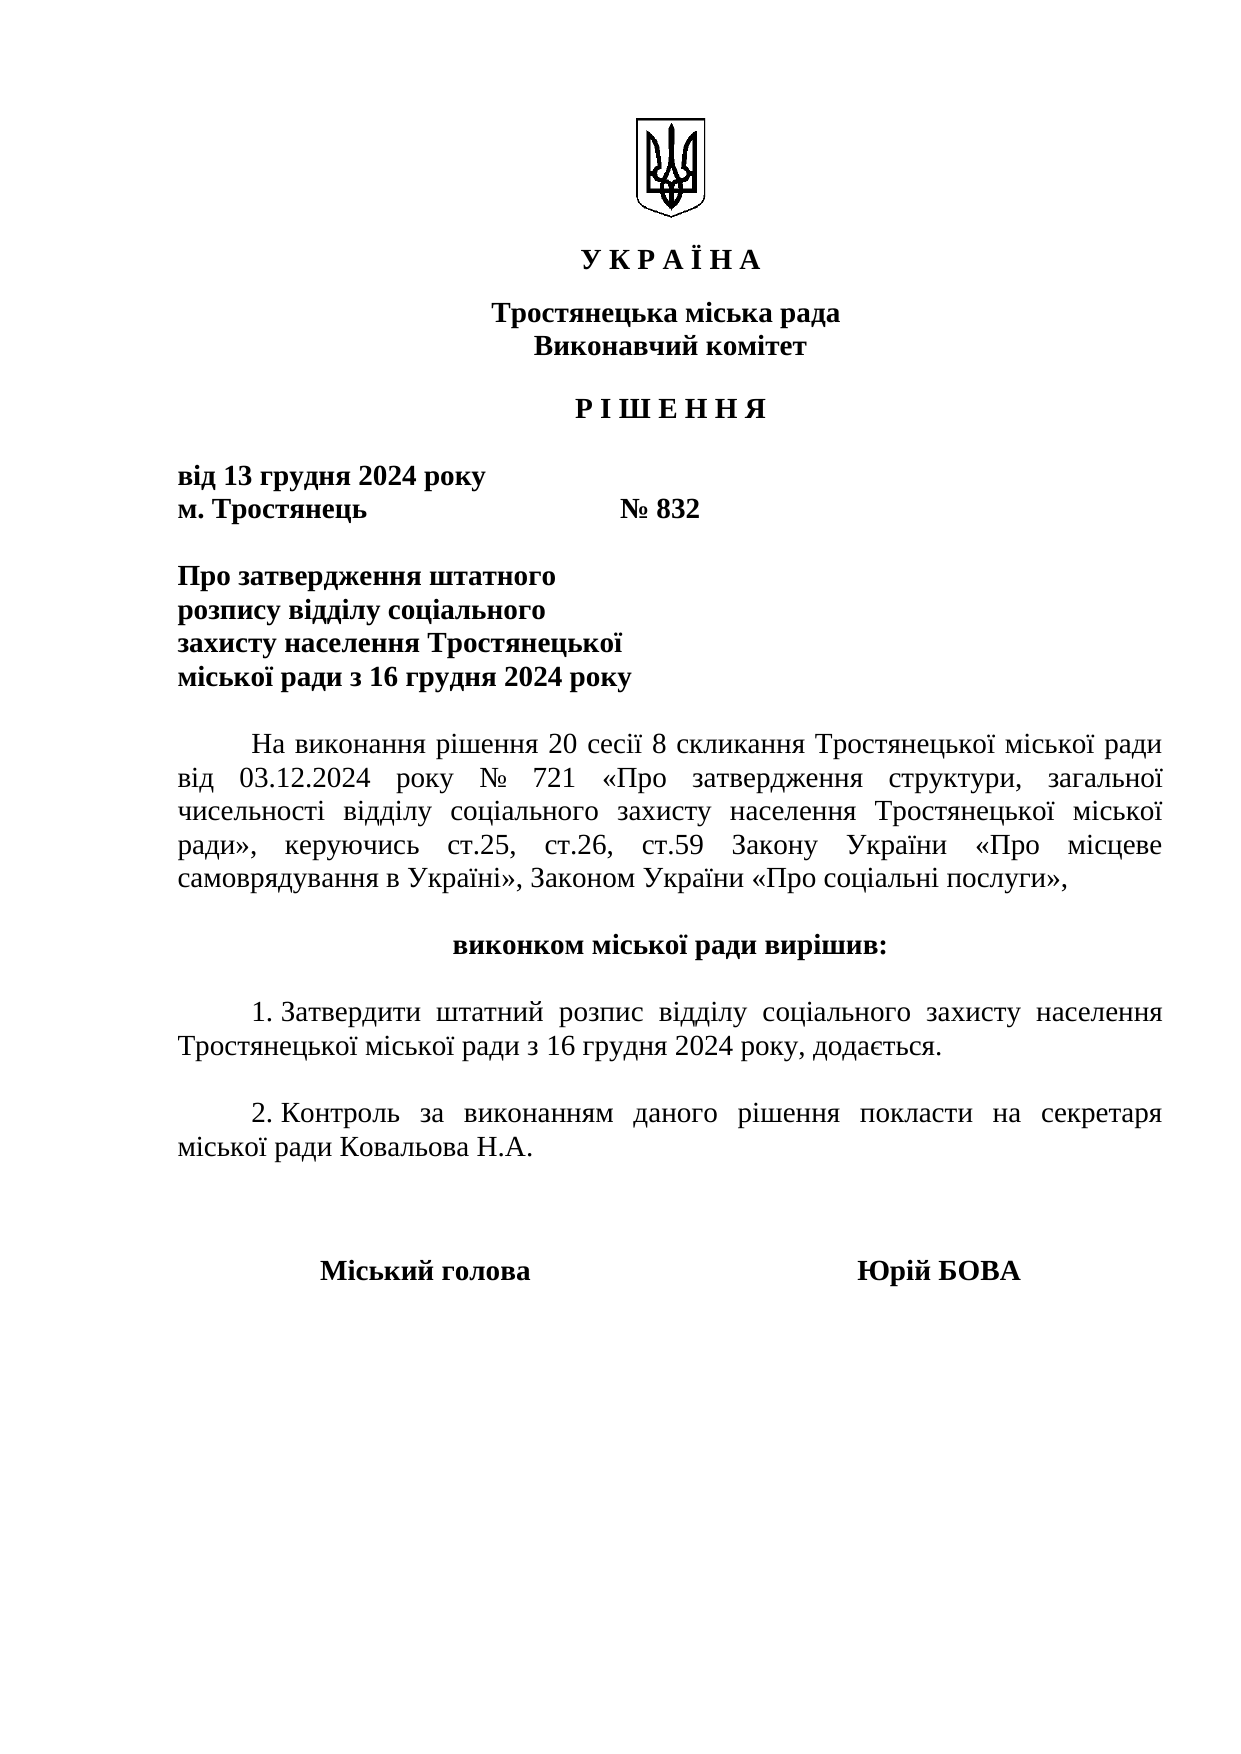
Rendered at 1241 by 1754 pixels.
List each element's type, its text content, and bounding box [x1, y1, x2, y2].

picture [635, 118, 706, 219]
text Р І Ш Е Н Н Я [177, 391, 1163, 424]
list Контроль за виконанням даного рішення покласти на секретаря міської ради Ковальова Н.А. [177, 1095, 1163, 1162]
text м. Тростянець № 832 [177, 491, 1163, 525]
text розпису відділу соціального [177, 592, 1163, 626]
text Про затвердження штатного [177, 558, 1163, 592]
text На виконання рішення 20 сесії 8 скликання Тростянецької міської ради від 03.12.2024 року № 721 «Про затвердження структури, загальної чисельності відділу соціального захисту населення Тростянецької міської ради», керуючись ст.25, ст.26, ст.59 Закону України «Про місцеве самоврядування в Україні», Законом України «Про соціальні послуги», [177, 726, 1163, 894]
text Міський голова Юрій БОВА [177, 1253, 1163, 1287]
text міської ради з 16 грудня 2024 року [177, 659, 1163, 693]
text Тростянецька міська рада [177, 295, 1163, 328]
text виконком міської ради вирішив: [177, 927, 1163, 961]
text Виконавчий комітет [177, 328, 1163, 362]
list Затвердити штатний розпис відділу соціального захисту населення Тростянецької міської ради з 16 грудня 2024 року, додається. [177, 994, 1163, 1062]
text від 13 грудня 2024 року [177, 458, 1163, 491]
text У К Р А Ї Н А [177, 242, 1163, 276]
text захисту населення Тростянецької [177, 626, 1163, 659]
